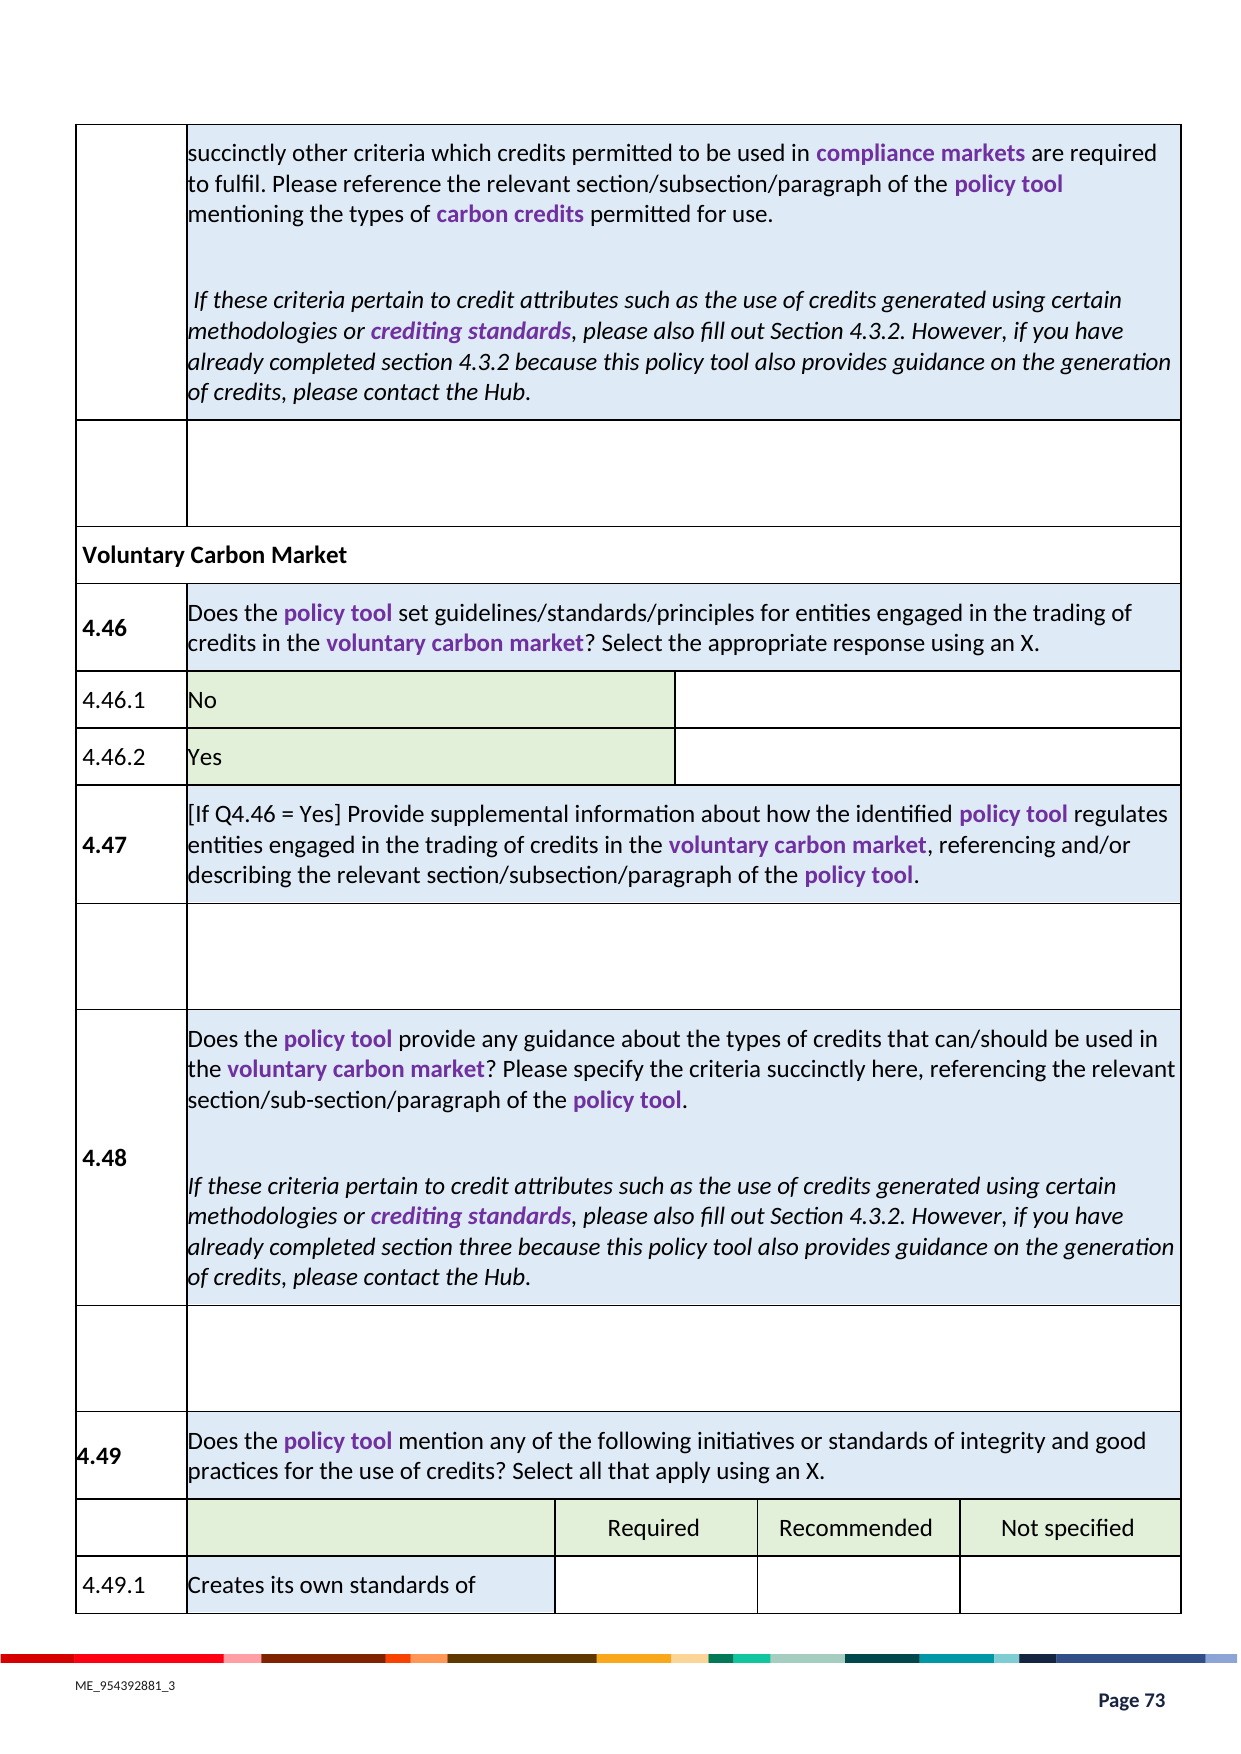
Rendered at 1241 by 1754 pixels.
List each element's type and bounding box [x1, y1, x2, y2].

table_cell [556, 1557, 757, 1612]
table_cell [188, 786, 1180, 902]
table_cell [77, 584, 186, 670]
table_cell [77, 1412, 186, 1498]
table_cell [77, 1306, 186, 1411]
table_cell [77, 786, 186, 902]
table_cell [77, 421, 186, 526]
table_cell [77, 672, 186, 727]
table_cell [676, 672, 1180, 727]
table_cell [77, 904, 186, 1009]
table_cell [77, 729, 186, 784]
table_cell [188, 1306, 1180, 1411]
picture [0, 1654, 1236, 1663]
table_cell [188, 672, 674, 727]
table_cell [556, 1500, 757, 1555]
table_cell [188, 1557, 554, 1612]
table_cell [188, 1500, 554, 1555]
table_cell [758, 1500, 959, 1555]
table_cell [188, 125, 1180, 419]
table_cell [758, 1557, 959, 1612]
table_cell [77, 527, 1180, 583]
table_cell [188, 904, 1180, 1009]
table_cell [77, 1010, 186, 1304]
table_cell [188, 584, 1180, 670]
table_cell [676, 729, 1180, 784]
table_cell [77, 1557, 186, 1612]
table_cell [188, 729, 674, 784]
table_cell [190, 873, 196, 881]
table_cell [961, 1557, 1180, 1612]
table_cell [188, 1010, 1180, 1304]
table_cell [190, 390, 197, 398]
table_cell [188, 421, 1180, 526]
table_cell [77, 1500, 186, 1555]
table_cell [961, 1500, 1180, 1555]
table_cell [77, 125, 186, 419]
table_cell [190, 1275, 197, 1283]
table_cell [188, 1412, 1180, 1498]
